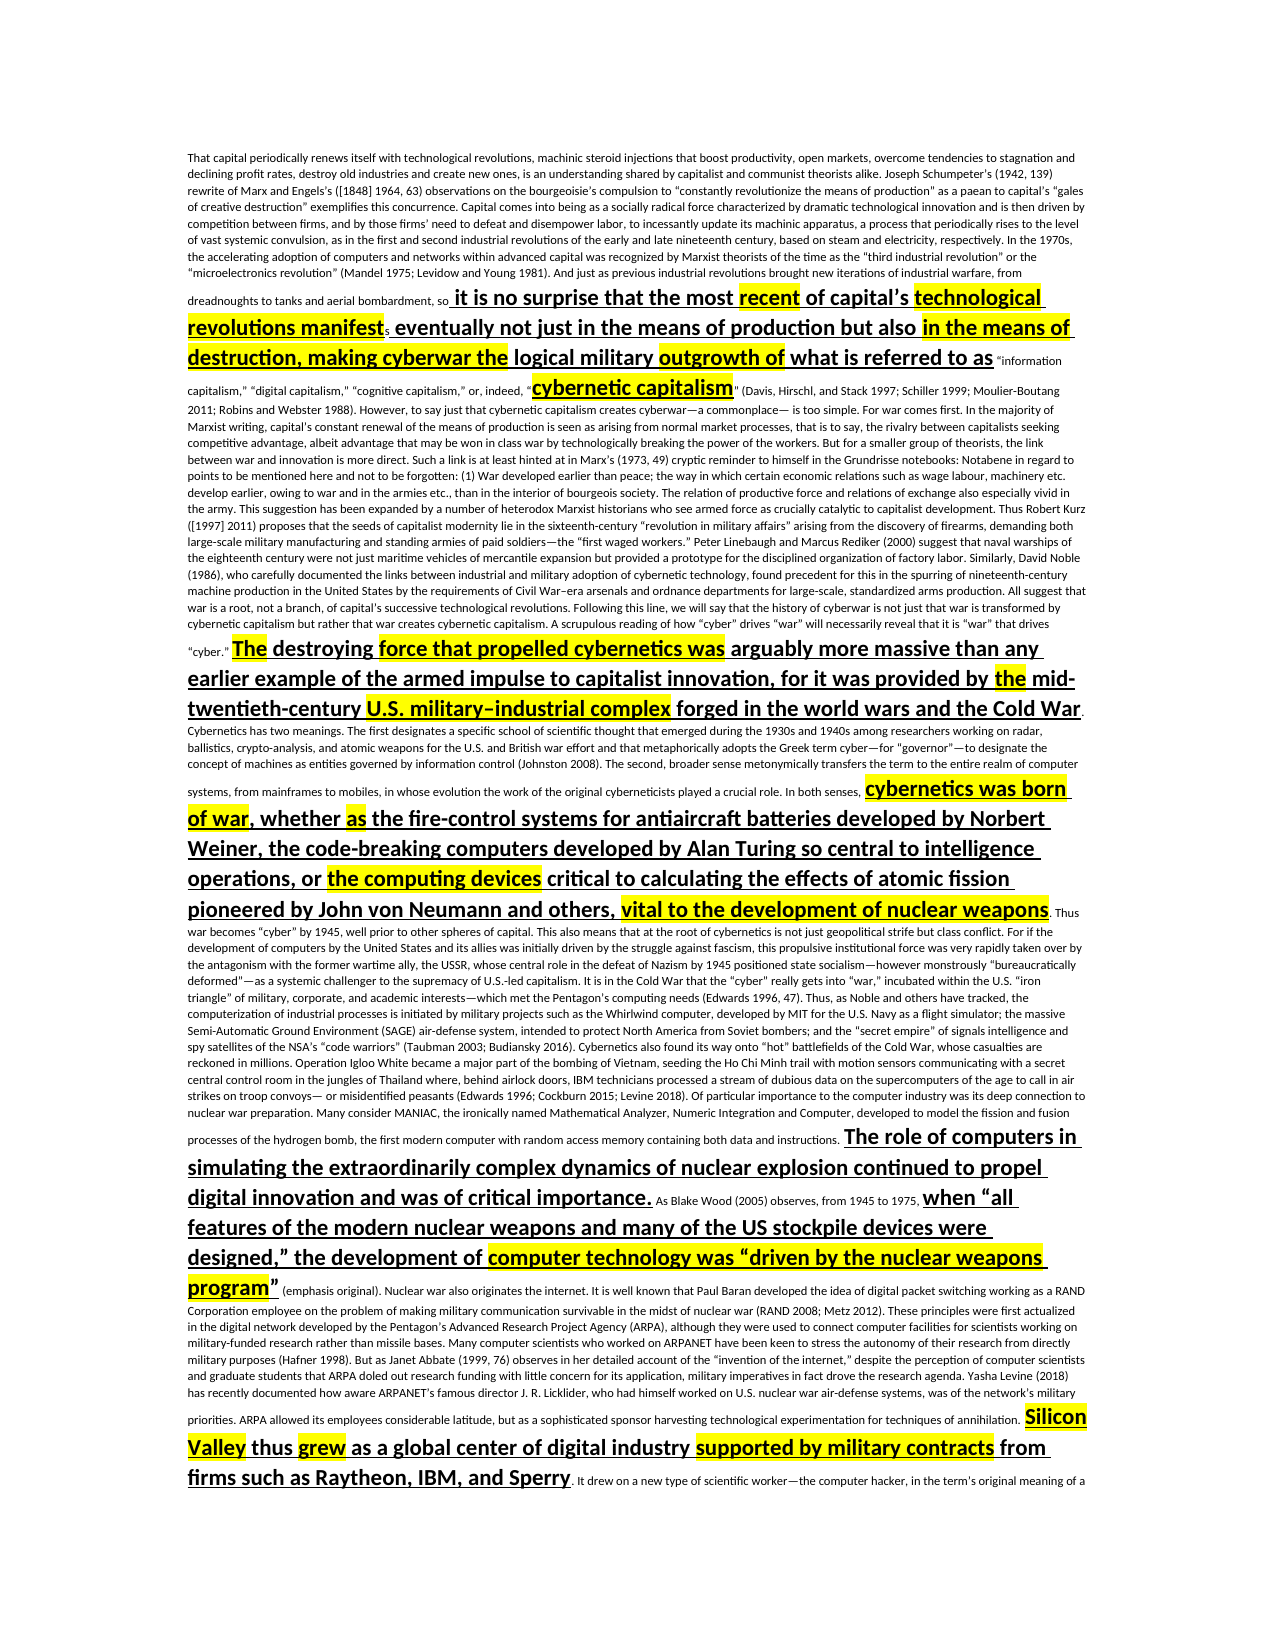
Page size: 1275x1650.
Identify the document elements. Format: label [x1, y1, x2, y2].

text [187, 150, 1087, 1491]
